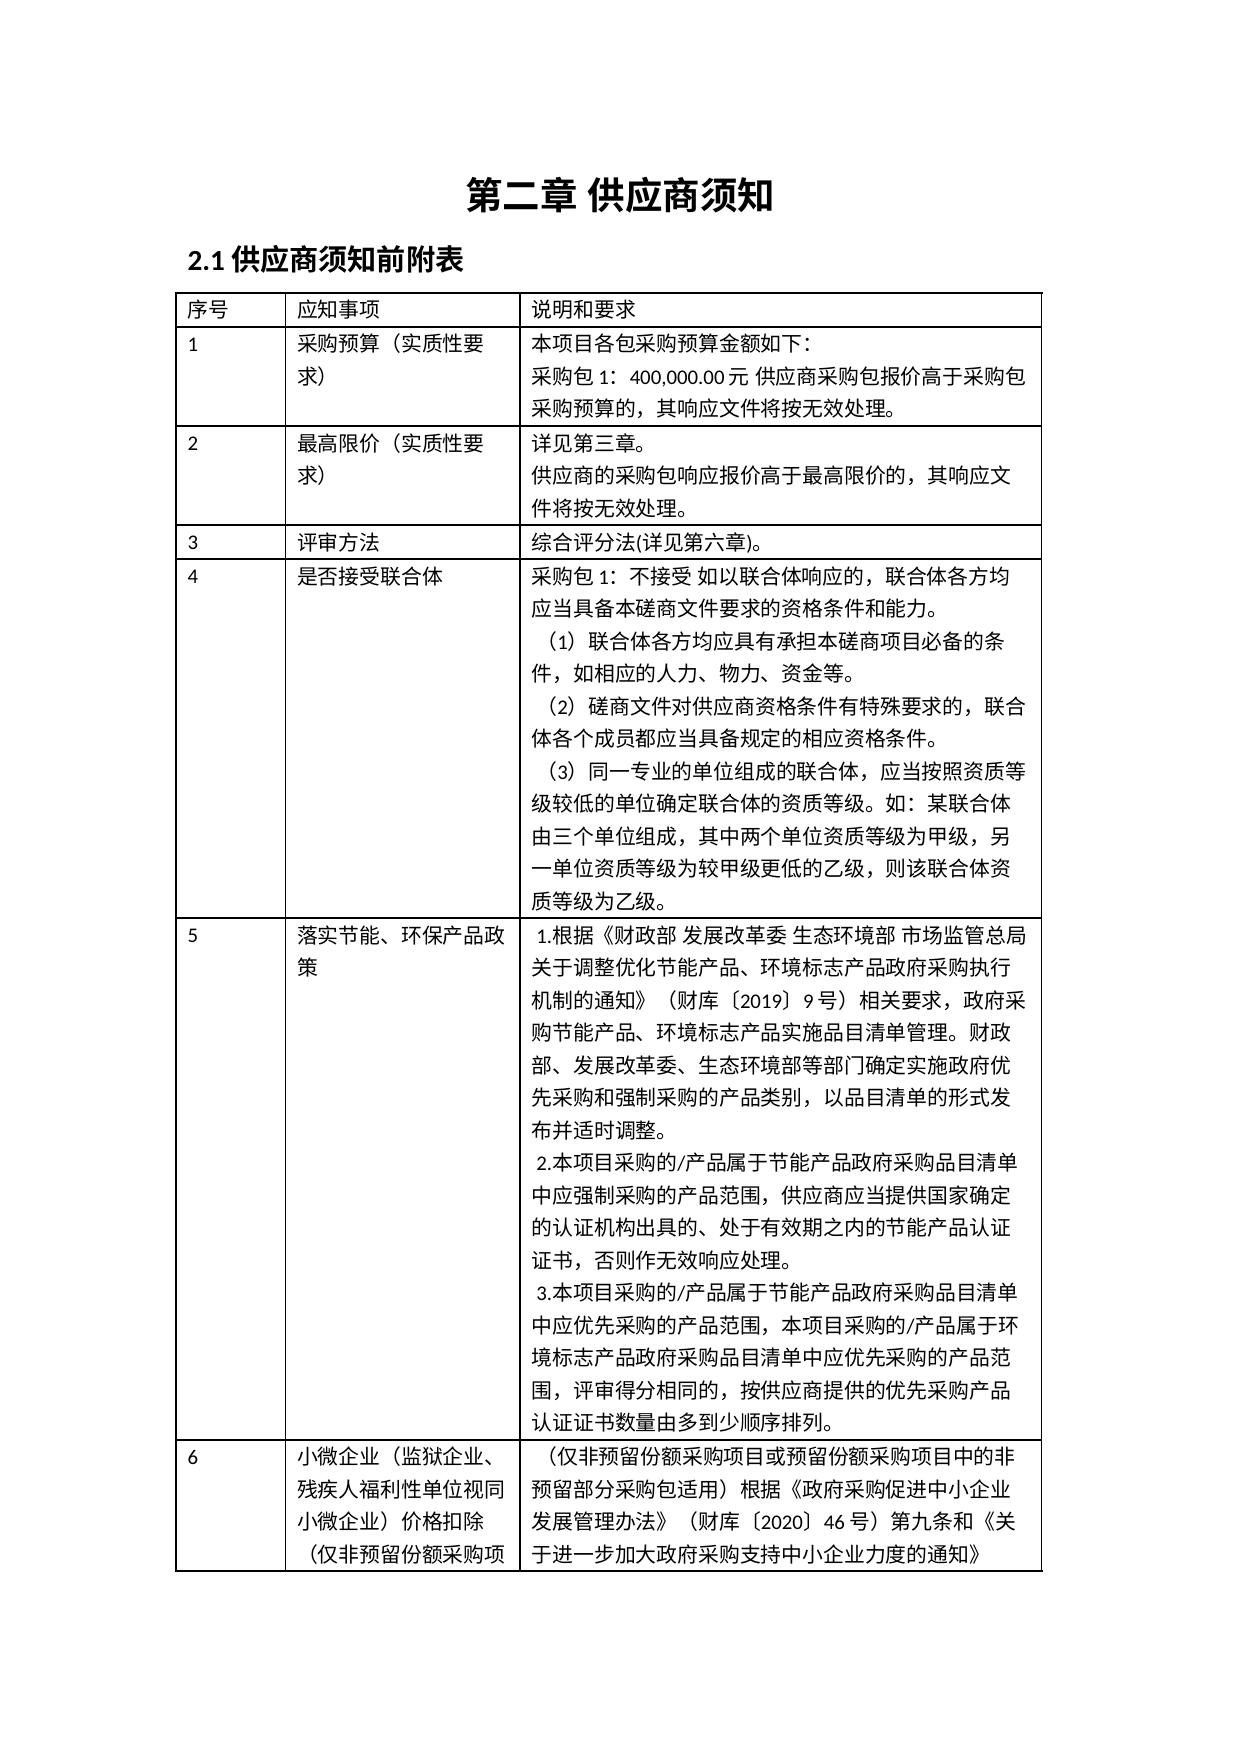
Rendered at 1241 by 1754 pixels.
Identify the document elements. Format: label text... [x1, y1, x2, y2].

table_header 应知事项 [286, 294, 519, 326]
table_cell 评审方法 [286, 526, 519, 558]
table_cell 最高限价（实质性要求） [286, 427, 519, 524]
table_cell 1 [177, 328, 285, 425]
table_cell 采购预算（实质性要求） [286, 328, 519, 425]
table_cell 4 [177, 560, 285, 917]
text 第二章 供应商须知 [187, 162, 1053, 227]
table_cell 是否接受联合体 [286, 560, 519, 917]
table_cell 综合评分法(详见第六章)。 [521, 526, 1041, 558]
table_cell 落实节能、环保产品政策 [286, 919, 519, 1439]
table_cell 本项目各包采购预算金额如下： 采购包1：400,000.00元 供应商采购包报价高于采购包采购预算的，其响应文件将按无效处理。 [521, 328, 1041, 425]
table_header 序号 [177, 294, 285, 326]
text 2.1供应商须知前附表 [187, 227, 1053, 292]
table_cell 6 [177, 1441, 285, 1570]
table_cell 详见第三章。 供应商的采购包响应报价高于最高限价的，其响应文件将按无效处理。 [521, 427, 1041, 524]
table_cell 2 [177, 427, 285, 524]
table_cell 5 [177, 919, 285, 1439]
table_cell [521, 1441, 1041, 1570]
table_header 说明和要求 [521, 294, 1041, 326]
table_cell 3 [177, 526, 285, 558]
table_cell 采购包1：不接受 如以联合体响应的，联合体各方均应当具备本磋商文件要求的资格条件和能力。 （1）联合体各方均应具有承担本磋商项目必备的条件，如相应的人力、物力、资金等。 （2）磋商文件对供应商资格条件有特殊要求的，联合体各个成员都应当具备规定的相应资格条件。 （3）同一专业的单位组成的联合体，应当按照资质等级较低的单位确定联合体的资质等级。如：某联合体由三个单位组成，其中两个单位资质等级为甲级，另一单位资质等级为较甲级更低的乙级，则该联合体资质等级为乙级。 [521, 560, 1041, 917]
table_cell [286, 1441, 519, 1570]
table_cell 1.根据《财政部 发展改革委 生态环境部 市场监管总局关于调整优化节能产品、环境标志产品政府采购执行机制的通知》（财库〔2019〕9号）相关要求，政府采购节能产品、环境标志产品实施品目清单管理。财政部、发展改革委、生态环境部等部门确定实施政府优先采购和强制采购的产品类别，以品目清单的形式发布并适时调整。 2.本项目采购的/产品属于节能产品政府采购品目清单中应强制采购的产品范围，供应商应当提供国家确定的认证机构出具的、处于有效期之内的节能产品认证证书，否则作无效响应处理。 3.本项目采购的/产品属于节能产品政府采购品目清单中应优先采购的产品范围，本项目采购的/产品属于环境标志产品政府采购品目清单中应优先采购的产品范围，评审得分相同的，按供应商提供的优先采购产品认证证书数量由多到少顺序排列。 [521, 919, 1041, 1439]
